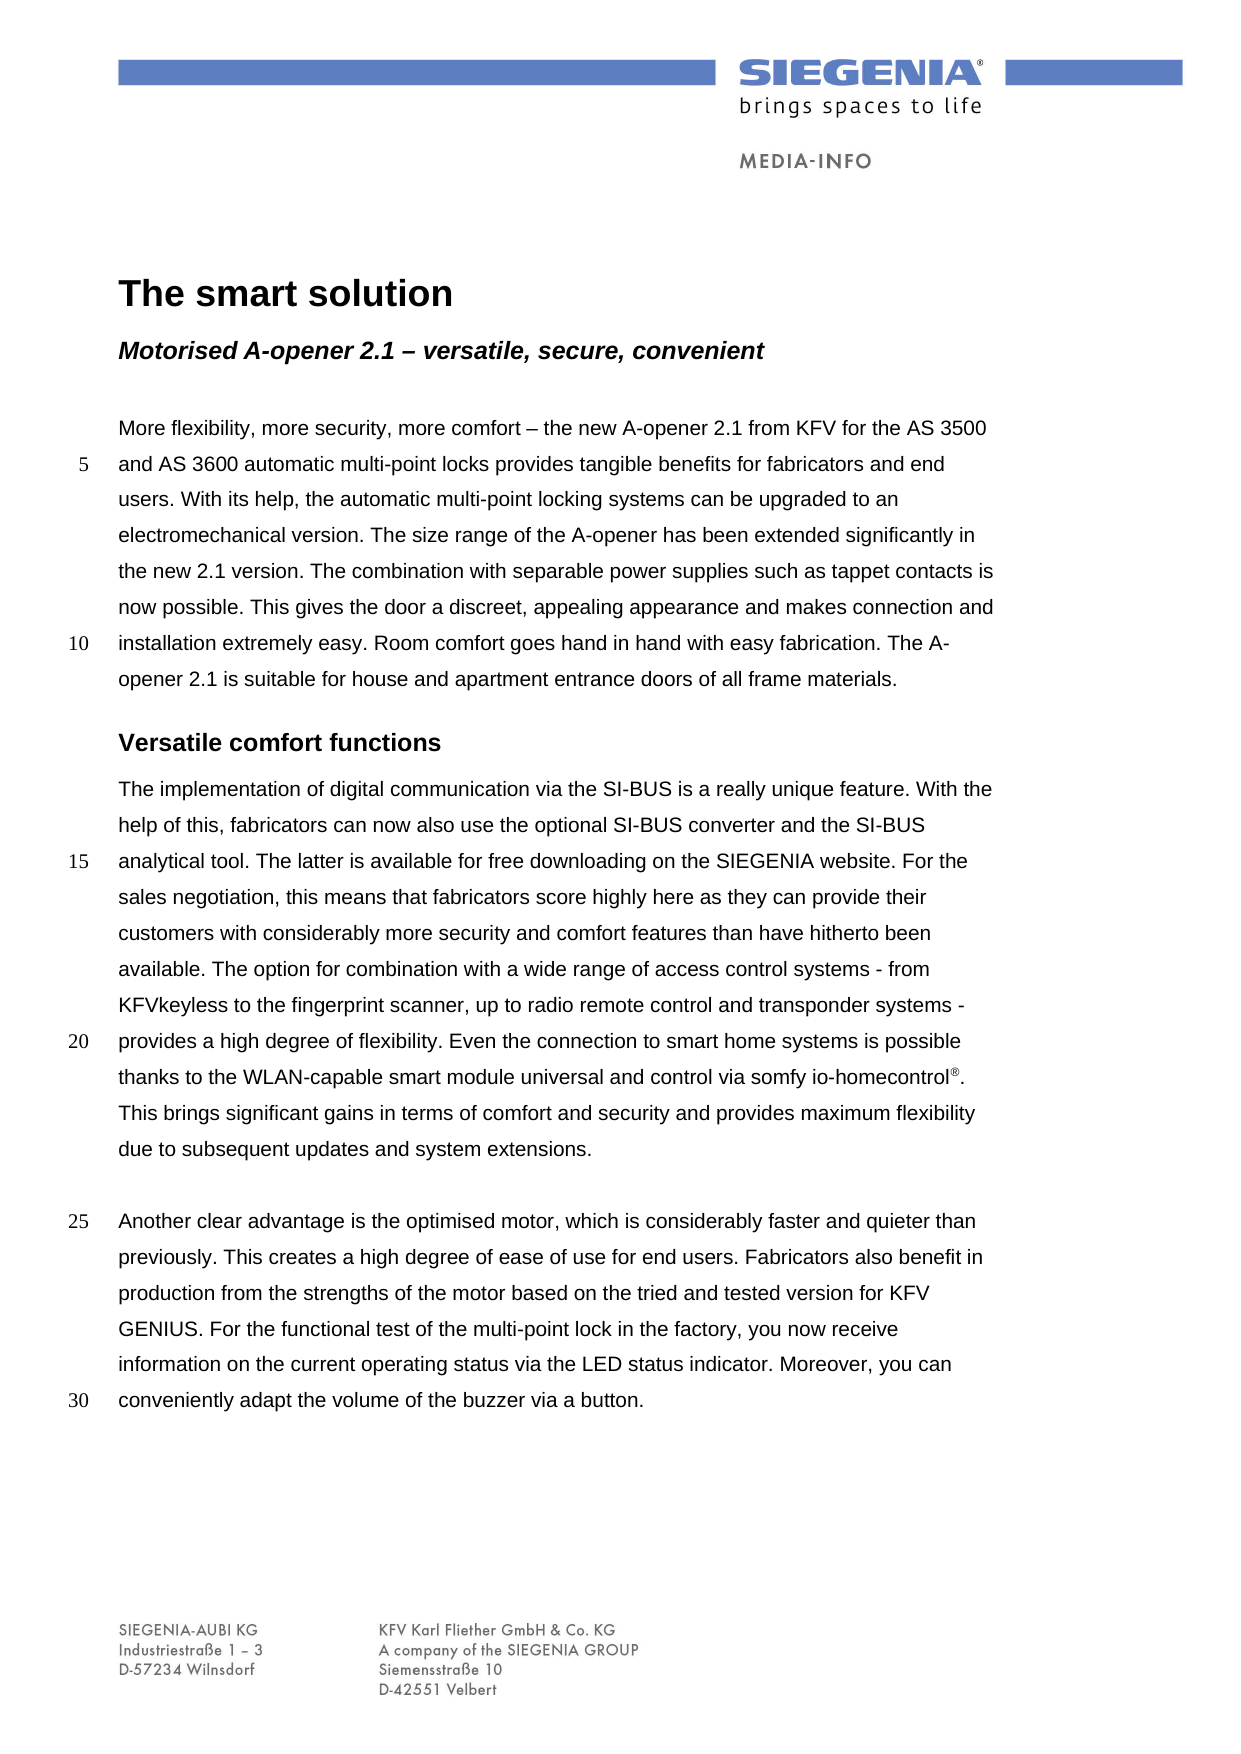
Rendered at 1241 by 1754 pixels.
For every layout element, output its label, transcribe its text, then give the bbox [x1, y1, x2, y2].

text Another clear advantage is the optimised motor, which is considerably faster and quieter than previously. This creates a high degree of ease of use for end users. Fabricators also benefit in production from the strengths of the motor based on the tried and tested version for KFV GENIUS. For the functional test of the multi-point lock in the factory, you now receive information on the current operating status via the LED status indicator. Moreover, you can conveniently adapt the volume of the buzzer via a button. [118, 1208, 1004, 1412]
subtitle Motorised A-opener 2.1 – versatile, secure, convenient [118, 336, 1004, 365]
text The implementation of digital communication via the SI-BUS is a really unique feature. With the help of this, fabricators can now also use the optional SI-BUS converter and the SI-BUS analytical tool. The latter is available for free downloading on the SIEGENIA website. For the sales negotiation, this means that fabricators score highly here as they can provide their customers with considerably more security and comfort features than have hitherto been available. The option for combination with a wide range of access control systems - from KFVkeyless to the fingerprint scanner, up to radio remote control and transponder systems - provides a high degree of flexibility. Even the connection to smart home systems is possible thanks to the WLAN-capable smart module universal and control via somfy io-homecontrol®. This brings significant gains in terms of comfort and security and provides maximum flexibility due to subsequent updates and system extensions. [118, 777, 1004, 1161]
subtitle Versatile comfort functions [118, 728, 1004, 757]
subtitle The smart solution [118, 272, 1004, 315]
picture [0, 0, 1241, 1753]
text More flexibility, more security, more comfort – the new A-opener 2.1 from KFV for the AS 3500 and AS 3600 automatic multi-point locks provides tangible benefits for fabricators and end users. With its help, the automatic multi-point locking systems can be upgraded to an electromechanical version. The size range of the A-opener has been extended significantly in the new 2.1 version. The combination with separable power supplies such as tappet contacts is now possible. This gives the door a discreet, appealing appearance and makes connection and installation extremely easy. Room comfort goes hand in hand with easy fabrication. The A-opener 2.1 is suitable for house and apartment entrance doors of all frame materials. [118, 415, 1004, 691]
